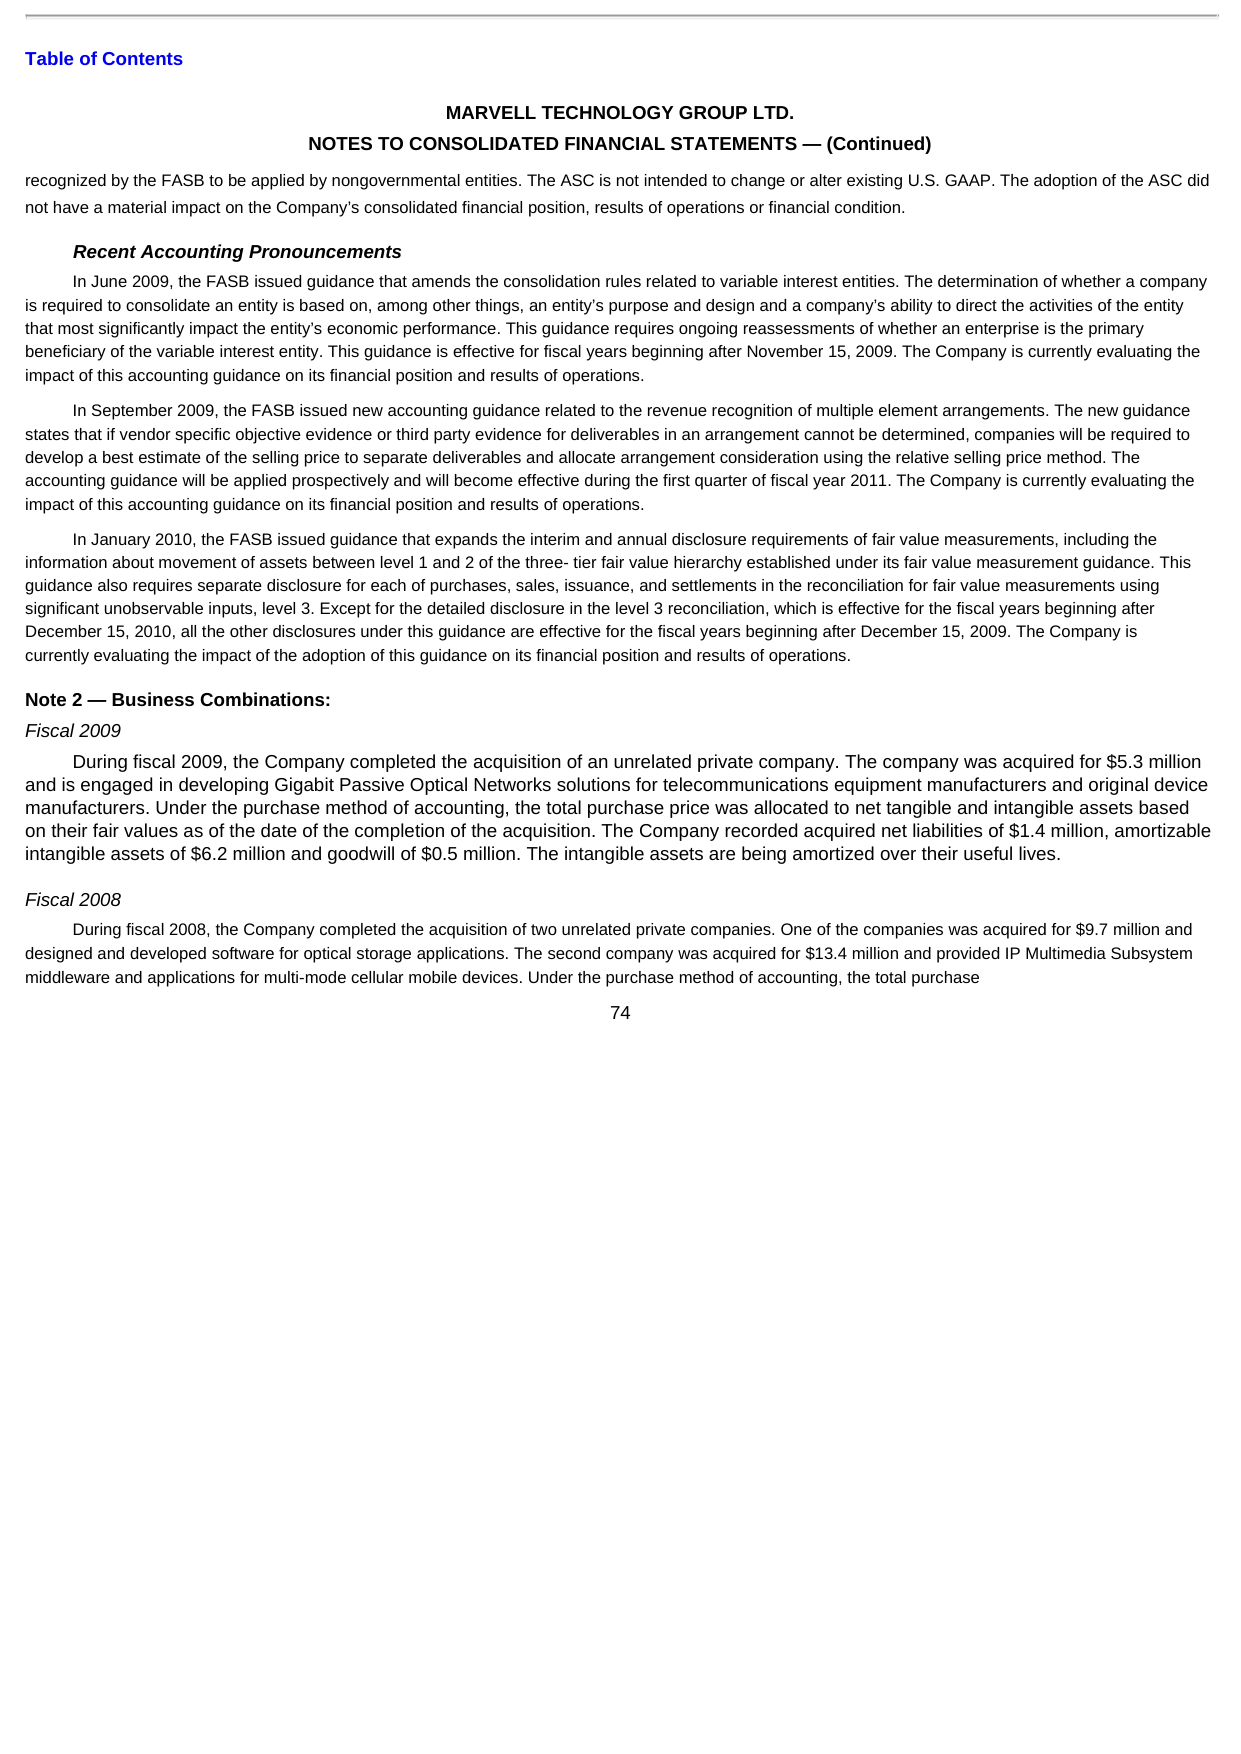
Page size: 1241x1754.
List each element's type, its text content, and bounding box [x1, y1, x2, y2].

text Fiscal 2009 [25, 720, 1213, 742]
text In September 2009, the FASB issued new accounting guidance related to the revenue recognition of multiple element arrangements. The new guidance states that if vendor specific objective evidence or third party evidence for deliverables in an arrangement cannot be determined, companies will be required to develop a best estimate of the selling price to separate deliverables and allocate arrangement consideration using the relative selling price method. The accounting guidance will be applied prospectively and will become effective during the first quarter of fiscal year 2011. The Company is currently evaluating the impact of this accounting guidance on its financial position and results of operations. [25, 401, 1213, 513]
text During fiscal 2008, the Company completed the acquisition of two unrelated private companies. One of the companies was acquired for $9.7 million and designed and developed software for optical storage applications. The second company was acquired for $13.4 million and provided IP Multimedia Subsystem middleware and applications for multi-mode cellular mobile devices. Under the purchase method of accounting, the total purchase [25, 919, 1194, 987]
text recognized by the FASB to be applied by nongovernmental entities. The ASC is not intended to change or alter existing U.S. GAAP. The adoption of the ASC did not have a material impact on the Company’s consolidated financial position, results of operations or financial condition. [25, 171, 1213, 217]
text MARVELL TECHNOLOGY GROUP LTD. [25, 102, 1215, 123]
text Note 2 — Business Combinations: [25, 689, 1213, 710]
text 74 [25, 1002, 1215, 1024]
text Recent Accounting Pronouncements [73, 241, 1213, 263]
text During fiscal 2009, the Company completed the acquisition of an unrelated private company. The company was acquired for $5.3 million and is engaged in developing Gigabit Passive Optical Networks solutions for telecommunications equipment manufacturers and original device manufacturers. Under the purchase method of accounting, the total purchase price was allocated to net tangible and intangible assets based on their fair values as of the date of the completion of the acquisition. The Company recorded acquired net liabilities of $1.4 million, amortizable intangible assets of $6.2 million and goodwill of $0.5 million. The intangible assets are being amortized over their useful lives. [25, 751, 1213, 864]
text NOTES TO CONSOLIDATED FINANCIAL STATEMENTS — (Continued) [25, 133, 1215, 154]
text Table of Contents [25, 48, 1213, 69]
text In January 2010, the FASB issued guidance that expands the interim and annual disclosure requirements of fair value measurements, including the information about movement of assets between level 1 and 2 of the three- tier fair value hierarchy established under its fair value measurement guidance. This guidance also requires separate disclosure for each of purchases, sales, issuance, and settlements in the reconciliation for fair value measurements using significant unobservable inputs, level 3. Except for the detailed disclosure in the level 3 reconciliation, which is effective for the fiscal years beginning after December 15, 2010, all the other disclosures under this guidance are effective for the fiscal years beginning after December 15, 2009. The Company is currently evaluating the impact of the adoption of this guidance on its financial position and results of operations. [25, 530, 1201, 664]
picture [23, 14, 1220, 21]
text In June 2009, the FASB issued guidance that amends the consolidation rules related to variable interest entities. The determination of whether a company is required to consolidate an entity is based on, among other things, an entity’s purpose and design and a company’s ability to direct the activities of the entity that most significantly impact the entity’s economic performance. This guidance requires ongoing reassessments of whether an enterprise is the primary beneficiary of the variable interest entity. This guidance is effective for fiscal years beginning after November 15, 2009. The Company is currently evaluating the impact of this accounting guidance on its financial position and results of operations. [25, 272, 1213, 385]
text Fiscal 2008 [25, 889, 1213, 910]
